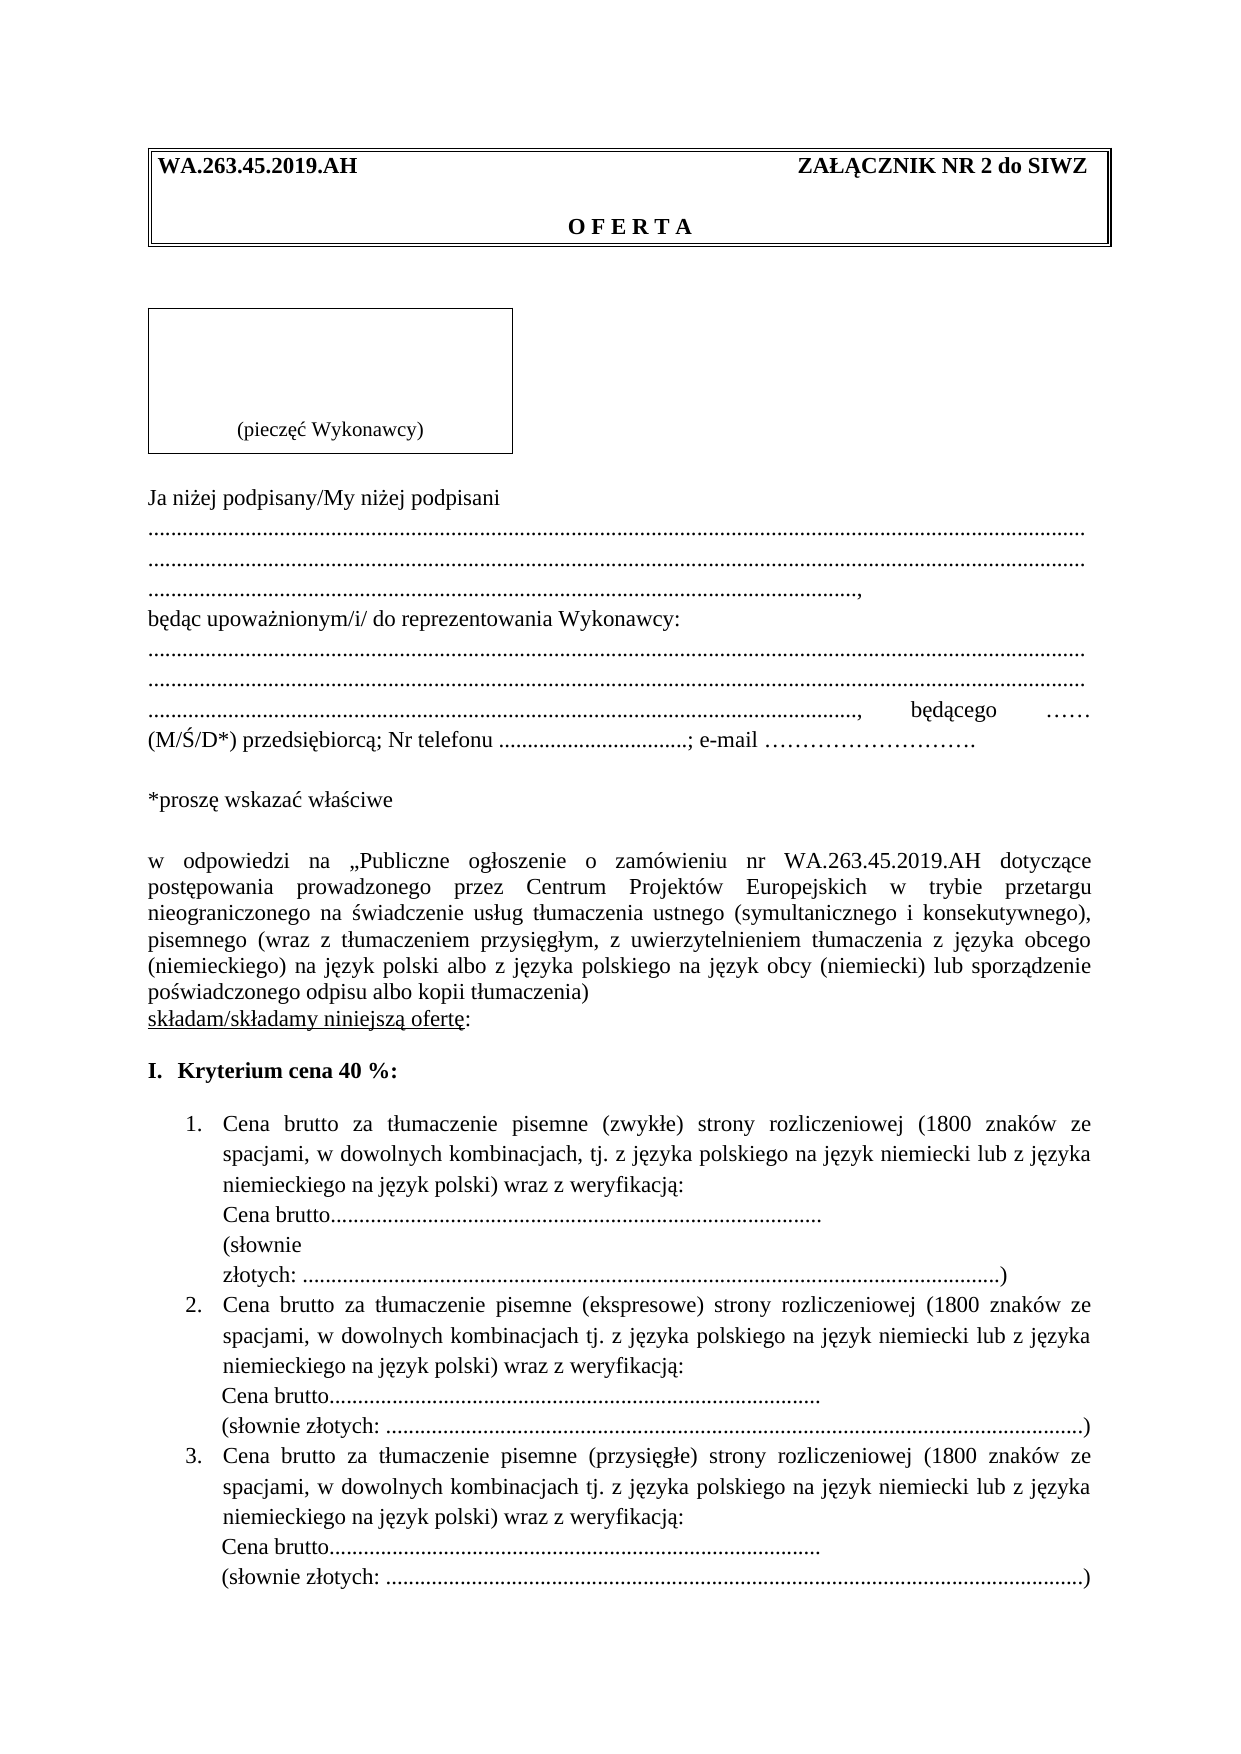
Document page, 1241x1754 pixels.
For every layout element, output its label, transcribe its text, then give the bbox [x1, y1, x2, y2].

text Cena brutto...................................................................................... [223, 1201, 1093, 1227]
list (słownie złotych: ..........................................................................................................................) [221, 1563, 1093, 1590]
list Kryterium cena 40 %: [162, 1057, 1093, 1084]
text *proszę wskazać właściwe [148, 786, 1093, 813]
text ...................................................................................................................................................................................................................................................................................................................................................................................................................................................................., będącego …… (M/Ś/D*) przedsiębiorcą; Nr telefonu .................................; e-mail ………………………. [148, 635, 1093, 752]
list (słownie złotych: ..........................................................................................................................) [221, 1412, 1093, 1439]
list Cena brutto za tłumaczenie pisemne (przysięgłe) strony rozliczeniowej (1800 znaków ze spacjami, w dowolnych kombinacjach tj. z języka polskiego na język niemiecki lub z języka niemieckiego na język polski) wraz z weryfikacją: [185, 1442, 1093, 1529]
list Cena brutto...................................................................................... [221, 1382, 1093, 1408]
table_header (pieczęć Wykonawcy) [149, 309, 512, 453]
list Cena brutto...................................................................................... [221, 1533, 1093, 1559]
table_header WA.263.45.2019.AH ZAŁĄCZNIK NR 2 do SIWZ O F E R T A [152, 152, 1107, 243]
text będąc upoważnionym/i/ do reprezentowania Wykonawcy: [148, 605, 1093, 631]
text (słownie złotych: ..........................................................................................................................) [223, 1231, 1093, 1288]
text ...................................................................................................................................................................................................................................................................................................................................................................................................................................................................., [148, 514, 1093, 601]
text w odpowiedzi na „Publiczne ogłoszenie o zamówieniu nr WA.263.45.2019.AH dotyczące postępowania prowadzonego przez Centrum Projektów Europejskich w trybie przetargu nieograniczonego na świadczenie usług tłumaczenia ustnego (symultanicznego i konsekutywnego), pisemnego (wraz z tłumaczeniem przysięgłym, z uwierzytelnieniem tłumaczenia z języka obcego (niemieckiego) na język polski albo z języka polskiego na język obcy (niemiecki) lub sporządzenie poświadczonego odpisu albo kopii tłumaczenia) składam/składamy niniejszą ofertę: [148, 847, 1093, 1031]
list Cena brutto za tłumaczenie pisemne (ekspresowe) strony rozliczeniowej (1800 znaków ze spacjami, w dowolnych kombinacjach tj. z języka polskiego na język niemiecki lub z języka niemieckiego na język polski) wraz z weryfikacją: [185, 1291, 1093, 1378]
list Cena brutto za tłumaczenie pisemne (zwykłe) strony rozliczeniowej (1800 znaków ze spacjami, w dowolnych kombinacjach, tj. z języka polskiego na język niemiecki lub z języka niemieckiego na język polski) wraz z weryfikacją: [185, 1110, 1093, 1197]
text Ja niżej podpisany/My niżej podpisani [148, 484, 1093, 511]
